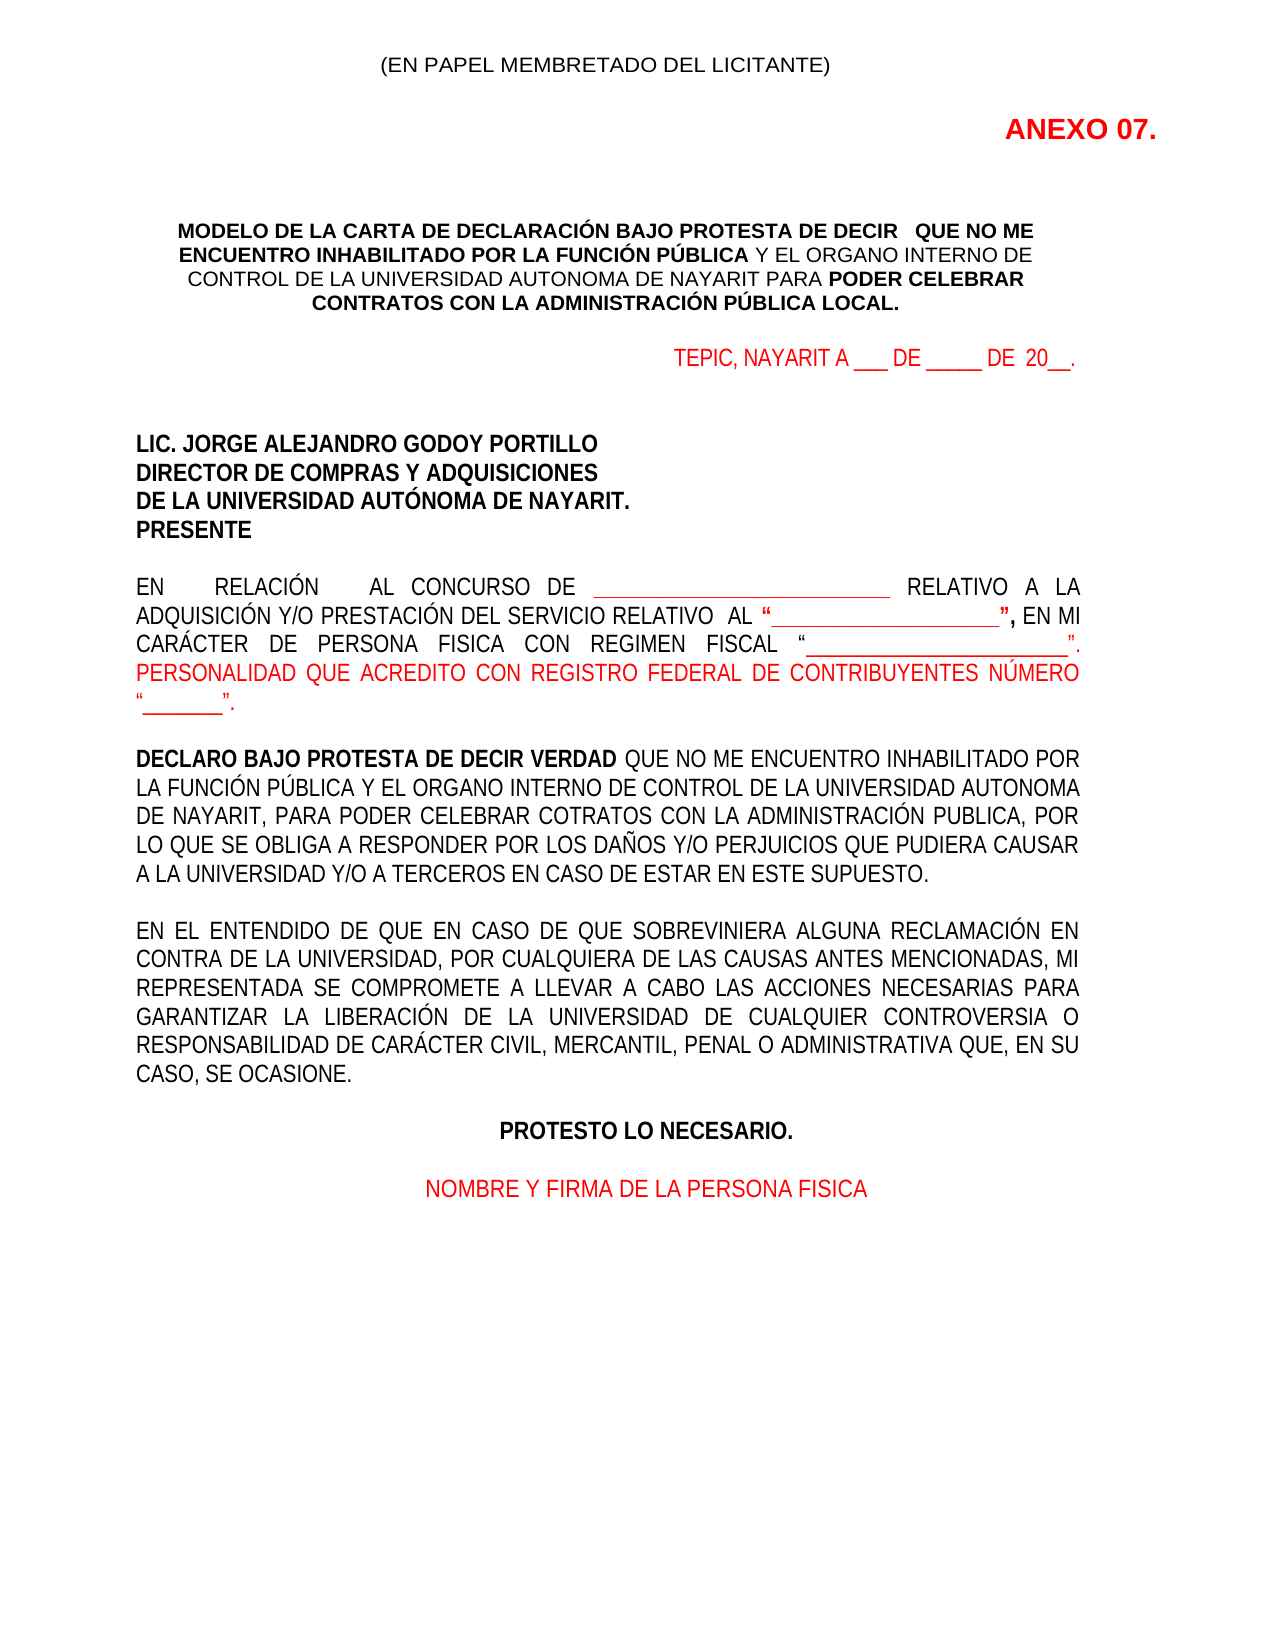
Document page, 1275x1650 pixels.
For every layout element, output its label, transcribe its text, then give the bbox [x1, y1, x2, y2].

text NOMBRE Y FIRMA DE LA PERSONA FISICA [136, 1174, 1157, 1202]
text DECLARO BAJO PROTESTA DE DECIR VERDAD QUE NO ME ENCUENTRO INHABILITADO POR LA FUNCIÓN PÚBLICA Y EL ORGANO INTERNO DE CONTROL DE LA UNIVERSIDAD AUTONOMA DE NAYARIT, PARA PODER CELEBRAR COTRATOS CON LA ADMINISTRACIÓN PUBLICA, POR LO QUE SE OBLIGA A RESPONDER POR LOS DAÑOS Y/O PERJUICIOS QUE PUDIERA CAUSAR A LA UNIVERSIDAD Y/O A TERCEROS EN CASO DE ESTAR EN ESTE SUPUESTO. [136, 744, 1081, 887]
text DIRECTOR DE COMPRAS Y ADQUISICIONES [136, 457, 1075, 486]
text TEPIC, NAYARIT A ___ DE _____ DE 20__. [136, 343, 1075, 372]
text DE LA UNIVERSIDAD AUTÓNOMA DE NAYARIT. [136, 486, 1075, 515]
text PRESENTE [136, 515, 1075, 543]
text EN RELACIÓN AL CONCURSO DE __________________________ RELATIVO A LA ADQUISICIÓN Y/O PRESTACIÓN DEL SERVICIO RELATIVO AL “____________________”, EN MI CARÁCTER DE PERSONA FISICA CON REGIMEN FISCAL “_______________________”. PERSONALIDAD QUE ACREDITO CON REGISTRO FEDERAL DE CONTRIBUYENTES NÚMERO “_______”. [136, 572, 1081, 715]
text MODELO DE LA CARTA DE DECLARACIÓN BAJO PROTESTA DE DECIR QUE NO ME ENCUENTRO INHABILITADO POR LA FUNCIÓN PÚBLICA Y EL ORGANO INTERNO DE CONTROL DE LA UNIVERSIDAD AUTONOMA DE NAYARIT PARA PODER CELEBRAR CONTRATOS CON LA ADMINISTRACIÓN PÚBLICA LOCAL. [136, 218, 1075, 314]
text LIC. JORGE ALEJANDRO GODOY PORTILLO [136, 429, 1075, 457]
text PROTESTO LO NECESARIO. [136, 1116, 1157, 1145]
text EN EL ENTENDIDO DE QUE EN CASO DE QUE SOBREVINIERA ALGUNA RECLAMACIÓN EN CONTRA DE LA UNIVERSIDAD, POR CUALQUIERA DE LAS CAUSAS ANTES MENCIONADAS, MI REPRESENTADA SE COMPROMETE A LLEVAR A CABO LAS ACCIONES NECESARIAS PARA GARANTIZAR LA LIBERACIÓN DE LA UNIVERSIDAD DE CUALQUIER CONTROVERSIA O RESPONSABILIDAD DE CARÁCTER CIVIL, MERCANTIL, PENAL O ADMINISTRATIVA QUE, EN SU CASO, SE OCASIONE. [136, 916, 1081, 1088]
